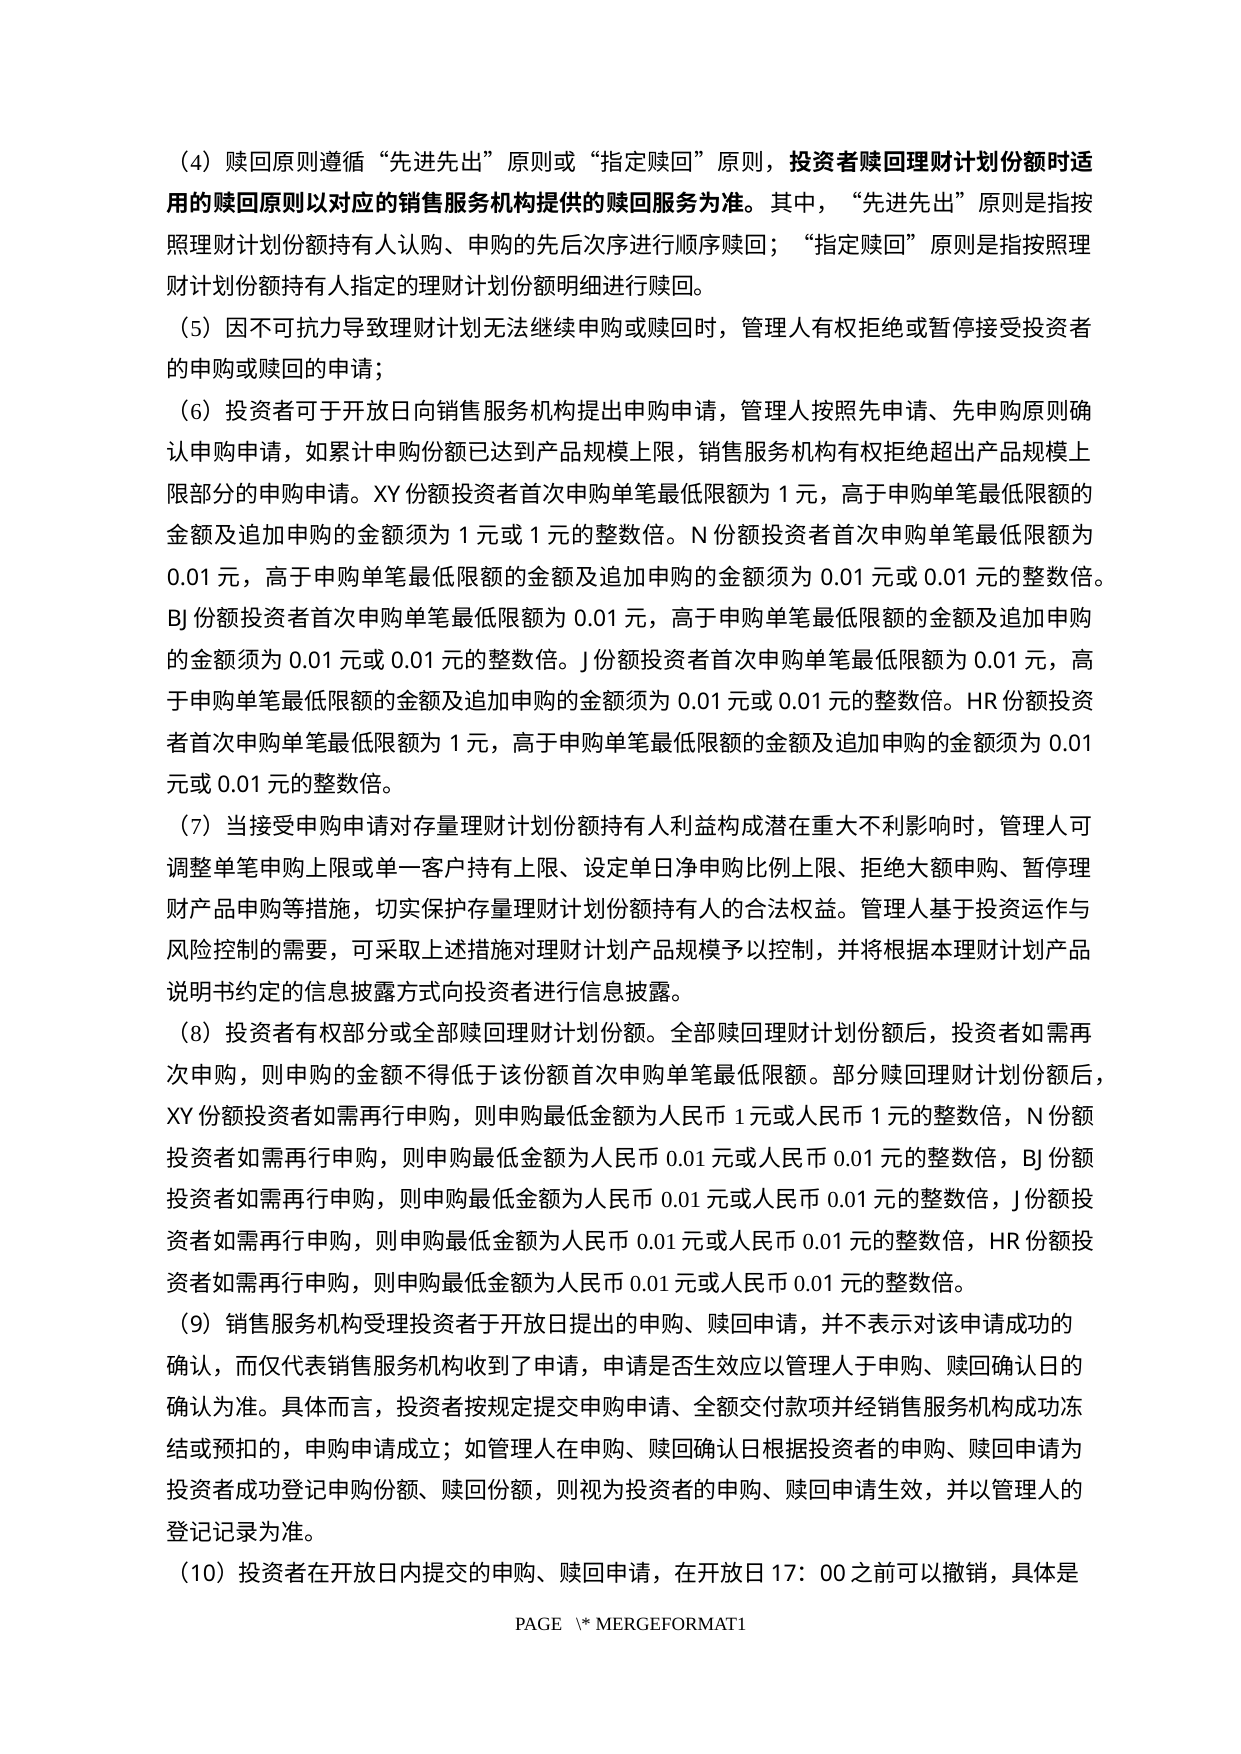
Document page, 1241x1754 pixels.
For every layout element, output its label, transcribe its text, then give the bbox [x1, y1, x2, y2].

text （9）销售服务机构受理投资者于开放日提出的申购、赎回申请，并不表示对该申请成功的确认，而仅代表销售服务机构收到了申请，申请是否生效应以管理人于申购、赎回确认日的确认为准。具体而言，投资者按规定提交申购申请、全额交付款项并经销售服务机构成功冻结或预扣的，申购申请成立；如管理人在申购、赎回确认日根据投资者的申购、赎回申请为投资者成功登记申购份额、赎回份额，则视为投资者的申购、赎回申请生效，并以管理人的登记记录为准。 [167, 1306, 1094, 1547]
text （6）投资者可于开放日向销售服务机构提出申购申请，管理人按照先申请、先申购原则确认申购申请，如累计申购份额已达到产品规模上限，销售服务机构有权拒绝超出产品规模上限部分的申购申请。XY份额投资者首次申购单笔最低限额为1元，高于申购单笔最低限额的金额及追加申购的金额须为1元或1元的整数倍。N份额投资者首次申购单笔最低限额为0.01元，高于申购单笔最低限额的金额及追加申购的金额须为0.01元或0.01元的整数倍。BJ份额投资者首次申购单笔最低限额为0.01元，高于申购单笔最低限额的金额及追加申购的金额须为0.01元或0.01元的整数倍。J份额投资者首次申购单笔最低限额为0.01元，高于申购单笔最低限额的金额及追加申购的金额须为0.01元或0.01元的整数倍。HR份额投资者首次申购单笔最低限额为1元，高于申购单笔最低限额的金额及追加申购的金额须为0.01元或0.01元的整数倍。 [167, 392, 1094, 800]
text （8）投资者有权部分或全部赎回理财计划份额。全部赎回理财计划份额后，投资者如需再次申购，则申购的金额不得低于该份额首次申购单笔最低限额。部分赎回理财计划份额后，XY份额投资者如需再行申购，则申购最低金额为人民币1元或人民币1元的整数倍，N份额投资者如需再行申购，则申购最低金额为人民币0.01元或人民币0.01元的整数倍，BJ份额投资者如需再行申购，则申购最低金额为人民币0.01元或人民币0.01元的整数倍，J份额投资者如需再行申购，则申购最低金额为人民币0.01元或人民币0.01元的整数倍，HR份额投资者如需再行申购，则申购最低金额为人民币0.01元或人民币0.01元的整数倍。 [167, 1015, 1094, 1298]
text （7）当接受申购申请对存量理财计划份额持有人利益构成潜在重大不利影响时，管理人可调整单笔申购上限或单一客户持有上限、设定单日净申购比例上限、拒绝大额申购、暂停理财产品申购等措施，切实保护存量理财计划份额持有人的合法权益。管理人基于投资运作与风险控制的需要，可采取上述措施对理财计划产品规模予以控制，并将根据本理财计划产品说明书约定的信息披露方式向投资者进行信息披露。 [167, 808, 1094, 1007]
text （4）赎回原则遵循“先进先出”原则或“指定赎回”原则，投资者赎回理财计划份额时适用的赎回原则以对应的销售服务机构提供的赎回服务为准。其中，“先进先出”原则是指按照理财计划份额持有人认购、申购的先后次序进行顺序赎回；“指定赎回”原则是指按照理财计划份额持有人指定的理财计划份额明细进行赎回。 [167, 144, 1094, 301]
text （5）因不可抗力导致理财计划无法继续申购或赎回时，管理人有权拒绝或暂停接受投资者的申购或赎回的申请； [167, 309, 1094, 384]
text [167, 1555, 1094, 1588]
